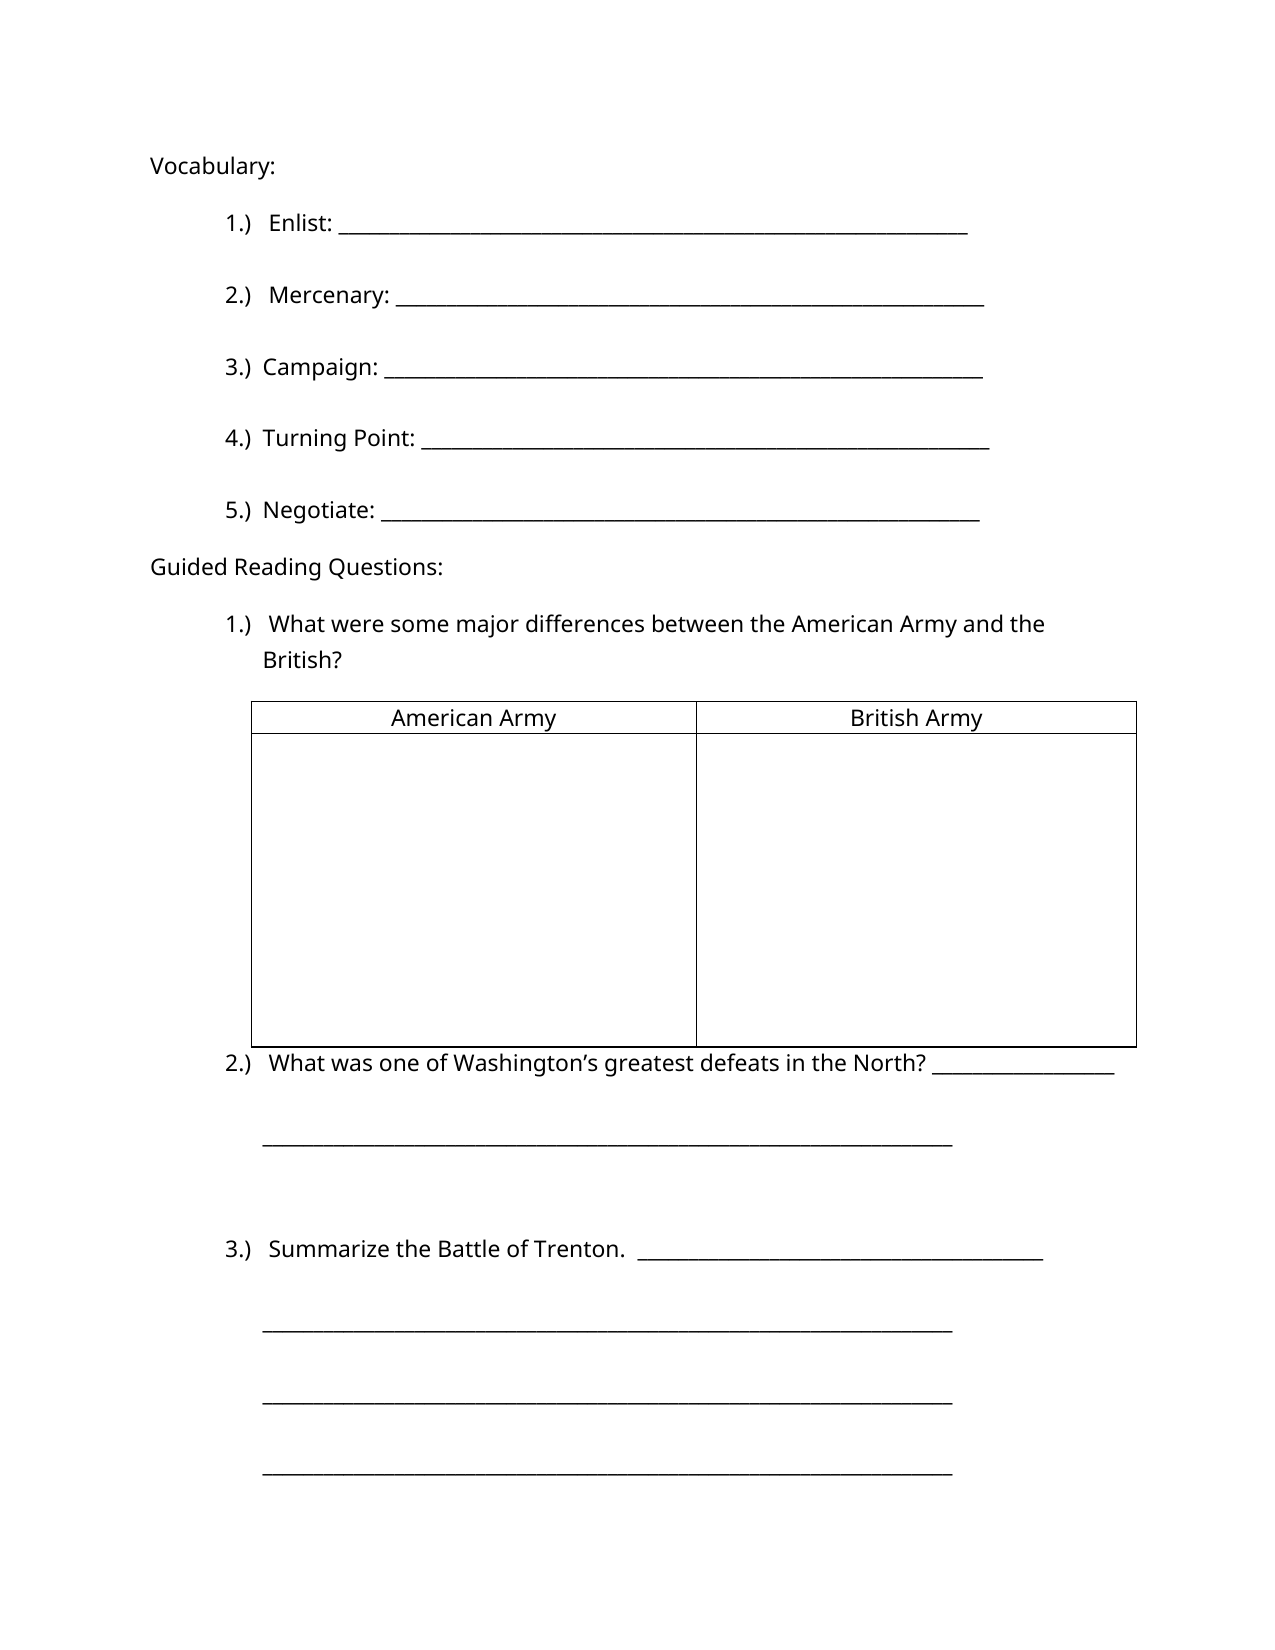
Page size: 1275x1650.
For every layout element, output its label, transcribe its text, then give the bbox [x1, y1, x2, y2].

table_cell [697, 734, 1136, 1046]
table_header American Army [252, 702, 696, 733]
list Summarize the Battle of Trenton. ________________________________________ [225, 1233, 1125, 1264]
table_header British Army [697, 702, 1136, 733]
list Enlist: ______________________________________________________________ [225, 207, 1125, 238]
list Campaign: ___________________________________________________________ [225, 351, 1125, 382]
table_cell [252, 734, 696, 1046]
list What were some major differences between the American Army and the British? [225, 608, 1125, 675]
text Vocabulary: [150, 150, 1125, 181]
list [262, 1377, 1125, 1408]
list Turning Point: ________________________________________________________ [225, 422, 1125, 454]
list What was one of Washington’s greatest defeats in the North? __________________ [225, 1047, 1125, 1079]
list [262, 1448, 1125, 1480]
text Guided Reading Questions: [150, 551, 1125, 582]
list ____________________________________________________________________ [262, 1119, 1125, 1151]
list Mercenary: __________________________________________________________ [225, 279, 1125, 310]
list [262, 1305, 1125, 1336]
list Negotiate: ___________________________________________________________ [225, 494, 1125, 526]
